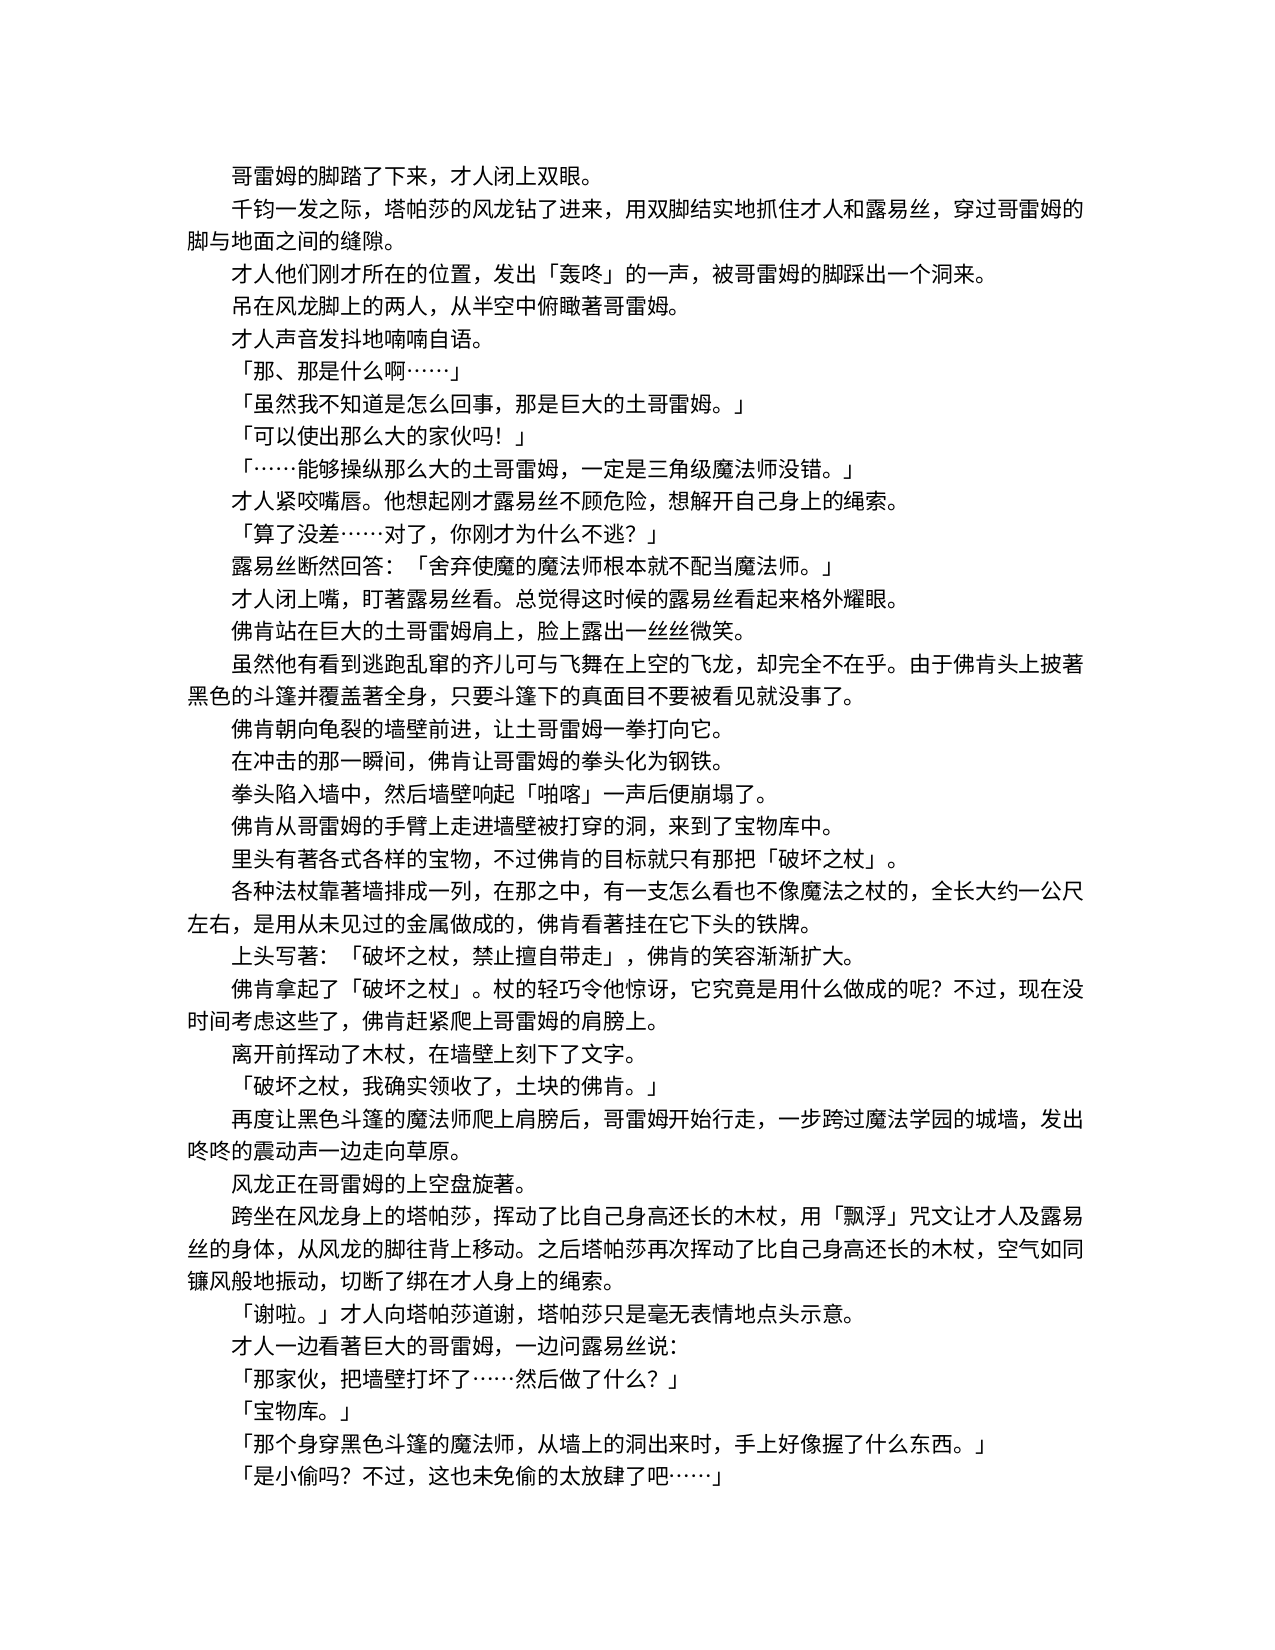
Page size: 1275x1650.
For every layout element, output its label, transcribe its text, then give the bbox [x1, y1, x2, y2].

text 千钧一发之际，塔帕莎的风龙钻了进来，用双脚结实地抓住才人和露易丝，穿过哥雷姆的脚与地面之间的缝隙。 [187, 191, 1087, 256]
text 「虽然我不知道是怎么回事，那是巨大的土哥雷姆。」 [187, 386, 1087, 419]
text 「算了没差……对了，你刚才为什么不逃？」 [187, 516, 1087, 549]
text 「……能够操纵那么大的土哥雷姆，一定是三角级魔法师没错。」 [187, 451, 1087, 484]
text 虽然他有看到逃跑乱窜的齐儿可与飞舞在上空的飞龙，却完全不在乎。由于佛肯头上披著黑色的斗篷并覆盖著全身，只要斗篷下的真面目不要被看见就没事了。 [187, 646, 1087, 711]
text 「那、那是什么啊……」 [187, 354, 1087, 386]
text 露易丝断然回答：「舍弃使魔的魔法师根本就不配当魔法师。」 [187, 549, 1087, 581]
text 吊在风龙脚上的两人，从半空中俯瞰著哥雷姆。 [187, 289, 1087, 321]
text 「可以使出那么大的家伙吗！」 [187, 419, 1087, 451]
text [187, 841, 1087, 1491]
text 佛肯朝向龟裂的墙壁前进，让土哥雷姆一拳打向它。 [187, 711, 1087, 744]
text 佛肯从哥雷姆的手臂上走进墙壁被打穿的洞，来到了宝物库中。 [187, 809, 1087, 841]
text 佛肯站在巨大的土哥雷姆肩上，脸上露出一丝丝微笑。 [187, 614, 1087, 646]
text 才人闭上嘴，盯著露易丝看。总觉得这时候的露易丝看起来格外耀眼。 [187, 581, 1087, 614]
text 才人声音发抖地喃喃自语。 [187, 321, 1087, 354]
text 在冲击的那一瞬间，佛肯让哥雷姆的拳头化为钢铁。 [187, 744, 1087, 776]
text 才人紧咬嘴唇。他想起刚才露易丝不顾危险，想解开自己身上的绳索。 [187, 484, 1087, 516]
text 拳头陷入墙中，然后墙壁响起「啪喀」一声后便崩塌了。 [187, 776, 1087, 809]
text 哥雷姆的脚踏了下来，才人闭上双眼。 [187, 159, 1087, 191]
text 才人他们刚才所在的位置，发出「轰咚」的一声，被哥雷姆的脚踩出一个洞来。 [187, 256, 1087, 289]
